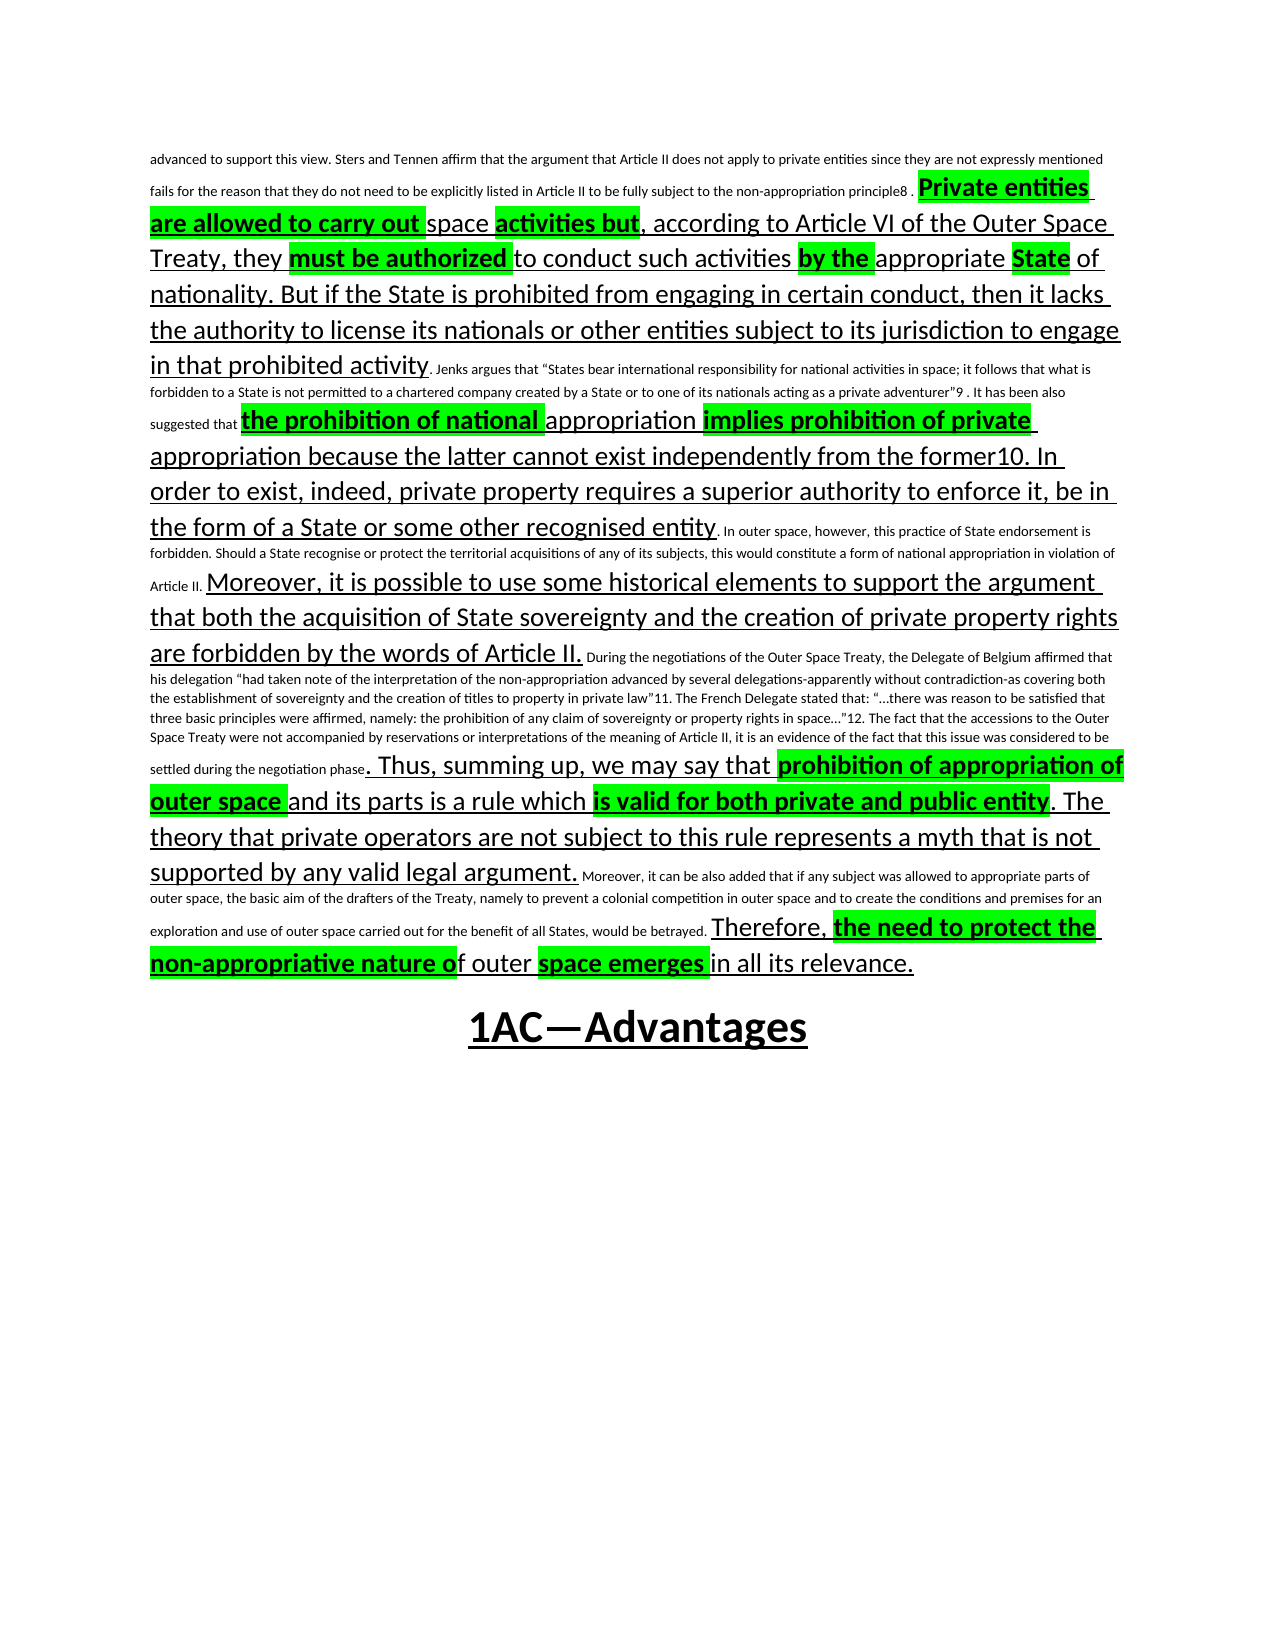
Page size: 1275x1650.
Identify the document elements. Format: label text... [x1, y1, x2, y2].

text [150, 150, 1125, 979]
text 1AC—Advantages [150, 998, 1125, 1054]
